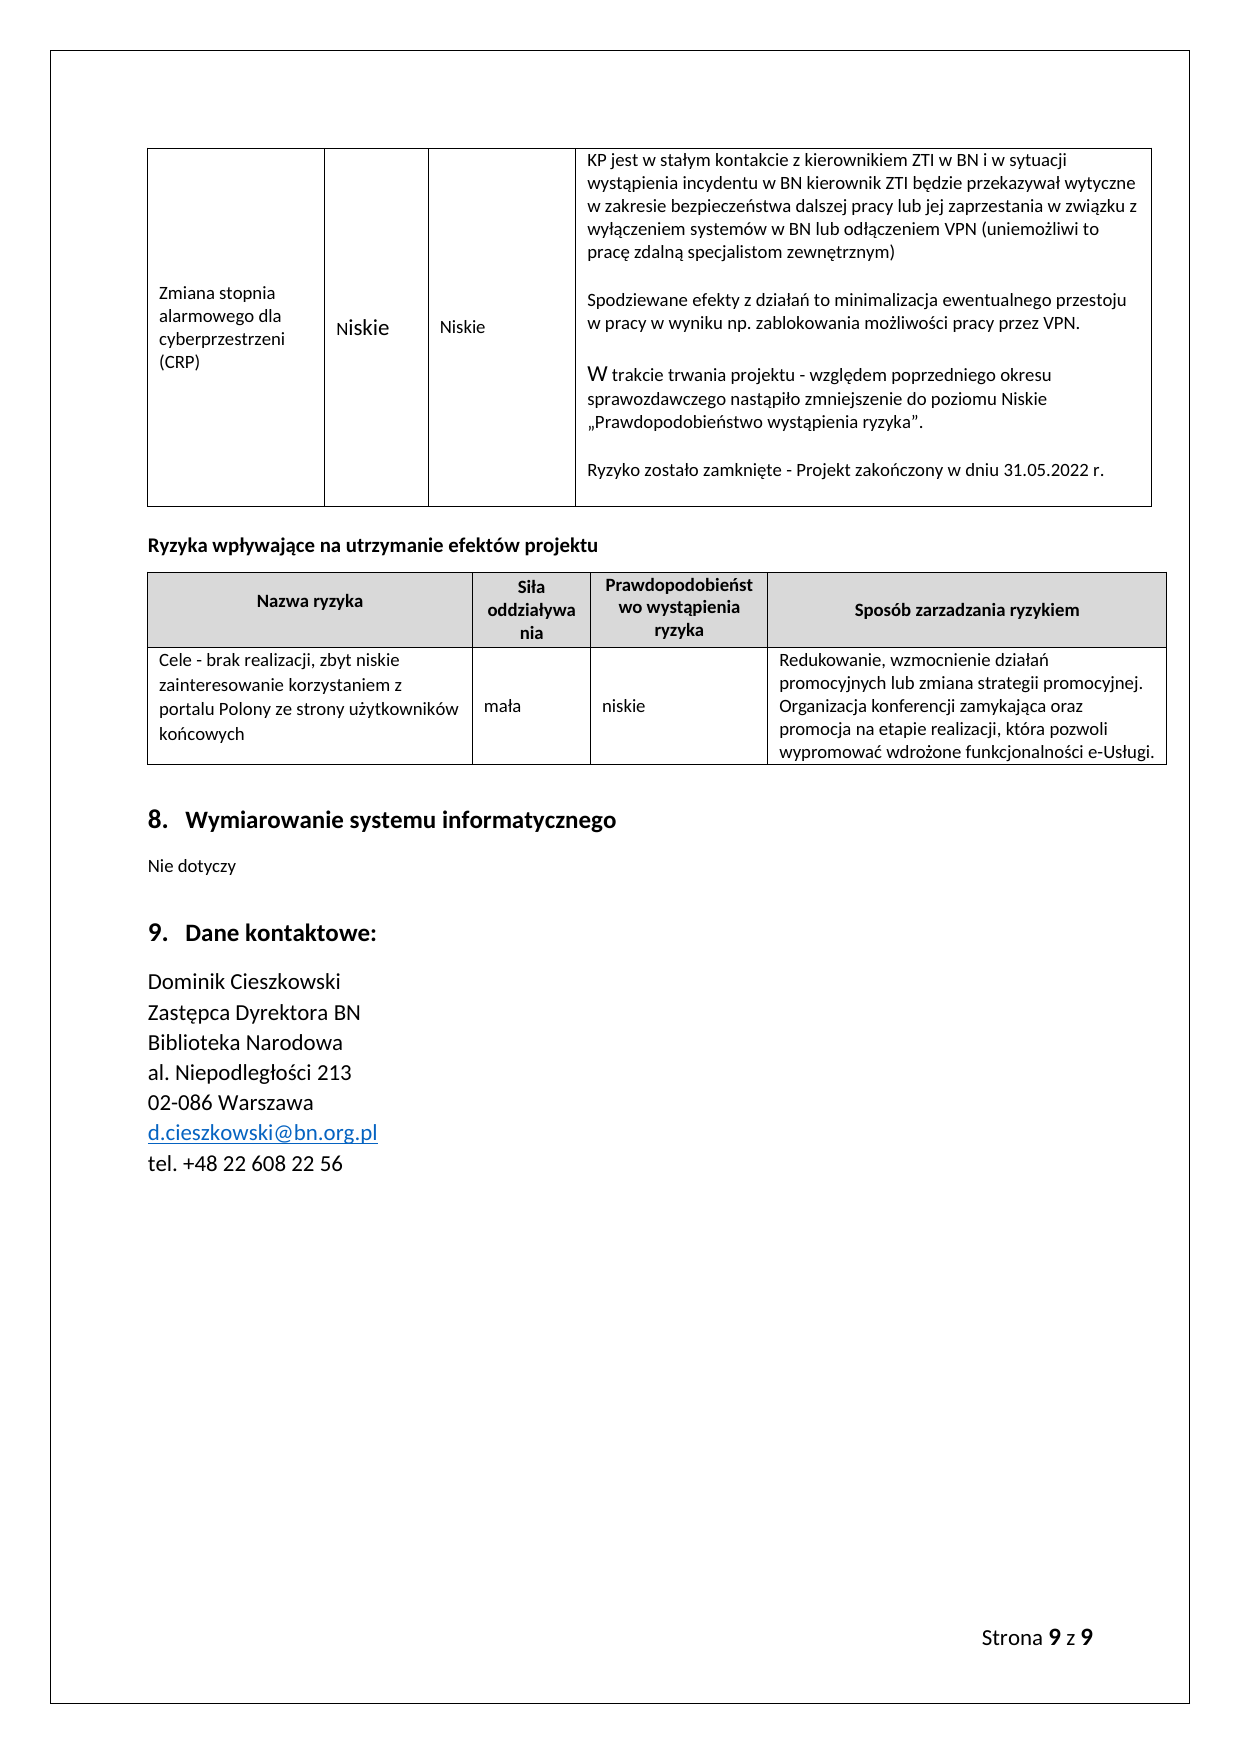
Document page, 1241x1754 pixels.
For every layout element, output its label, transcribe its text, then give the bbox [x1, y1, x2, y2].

table_cell Redukowanie, wzmocnienie działań promocyjnych lub zmiana strategii promocyjnej. Organizacja konferencji zamykająca oraz promocja na etapie realizacji, która pozwoli wypromować wdrożone funkcjonalności e-Usługi. [768, 648, 1166, 764]
table_cell Zmiana stopnia alarmowego dla cyberprzestrzeni (CRP) [148, 149, 324, 506]
table_header Prawdopodobieństwo wystąpienia ryzyka [591, 573, 767, 647]
text 02-086 Warszawa [148, 1088, 1093, 1116]
text Ryzyka wpływające na utrzymanie efektów projektu [148, 532, 1093, 557]
text tel. +48 22 608 22 56 [148, 1149, 1093, 1177]
text Biblioteka Narodowa [148, 1028, 1093, 1056]
table_header Siła oddziaływania [473, 573, 590, 647]
text Dominik Cieszkowski [148, 967, 1093, 995]
table_header Nazwa ryzyka [148, 573, 472, 647]
list Dane kontaktowe: [148, 915, 1093, 948]
text d.cieszkowski@bn.org.pl [148, 1118, 1093, 1146]
table_cell mała [473, 648, 590, 764]
text Nie dotyczy [148, 855, 1093, 878]
table_cell Niskie [325, 149, 428, 506]
list Wymiarowanie systemu informatycznego [148, 802, 1093, 835]
text al. Niepodległości 213 [148, 1058, 1093, 1086]
table_cell Niskie [429, 149, 575, 506]
table_cell KP jest w stałym kontakcie z kierownikiem ZTI w BN i w sytuacji wystąpienia incydentu w BN kierownik ZTI będzie przekazywał wytyczne w zakresie bezpieczeństwa dalszej pracy lub jej zaprzestania w związku z wyłączeniem systemów w BN lub odłączeniem VPN (uniemożliwi to pracę zdalną specjalistom zewnętrznym) Spodziewane efekty z działań to minimalizacja ewentualnego przestoju w pracy w wyniku np. zablokowania możliwości pracy przez VPN. W trakcie trwania projektu - względem poprzedniego okresu sprawozdawczego nastąpiło zmniejszenie do poziomu Niskie „Prawdopodobieństwo wystąpienia ryzyka”. Ryzyko zostało zamknięte - Projekt zakończony w dniu 31.05.2022 r. [576, 149, 1151, 506]
table_header Sposób zarzadzania ryzykiem [768, 573, 1166, 647]
text Zastępca Dyrektora BN [148, 998, 1093, 1026]
table_cell Cele - brak realizacji, zbyt niskie zainteresowanie korzystaniem z portalu Polony ze strony użytkowników końcowych [148, 648, 472, 764]
table_cell niskie [591, 648, 767, 764]
